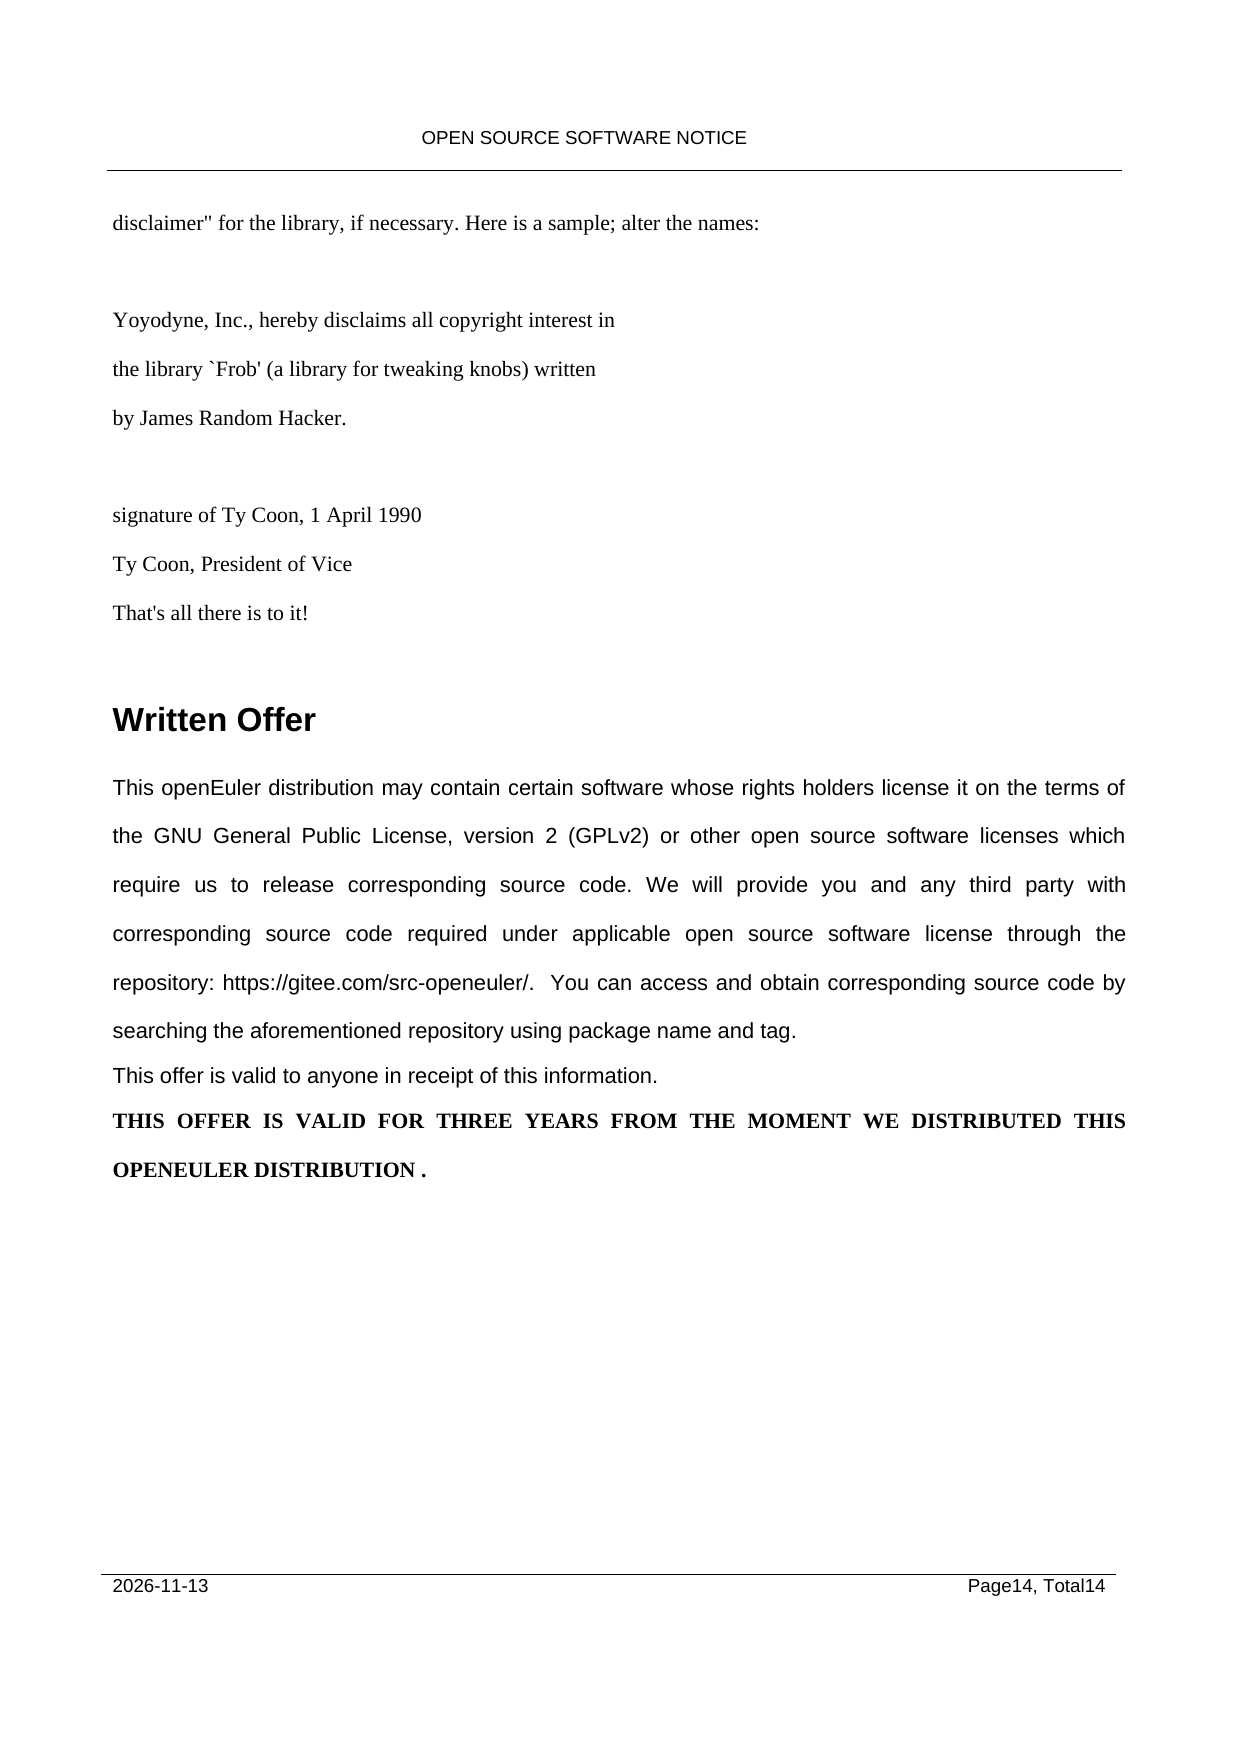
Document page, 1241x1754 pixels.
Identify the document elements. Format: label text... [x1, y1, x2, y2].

text This openEuler distribution may contain certain software whose rights holders license it on the terms of the GNU General Public License, version 2 (GPLv2) or other open source software licenses which require us to release corresponding source code. We will provide you and any third party with corresponding source code required under applicable open source software license through the repository: https://gitee.com/src-openeuler/. You can access and obtain corresponding source code by searching the aforementioned repository using package name and tag. [112, 771, 1128, 1047]
text Written Offer [112, 687, 1128, 752]
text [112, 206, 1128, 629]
text THIS OFFER IS VALID FOR THREE YEARS FROM THE MOMENT WE DISTRIBUTED THIS OPENEULER DISTRIBUTION . [112, 1105, 1128, 1186]
text This offer is valid to anyone in receipt of this information. [112, 1059, 1128, 1092]
